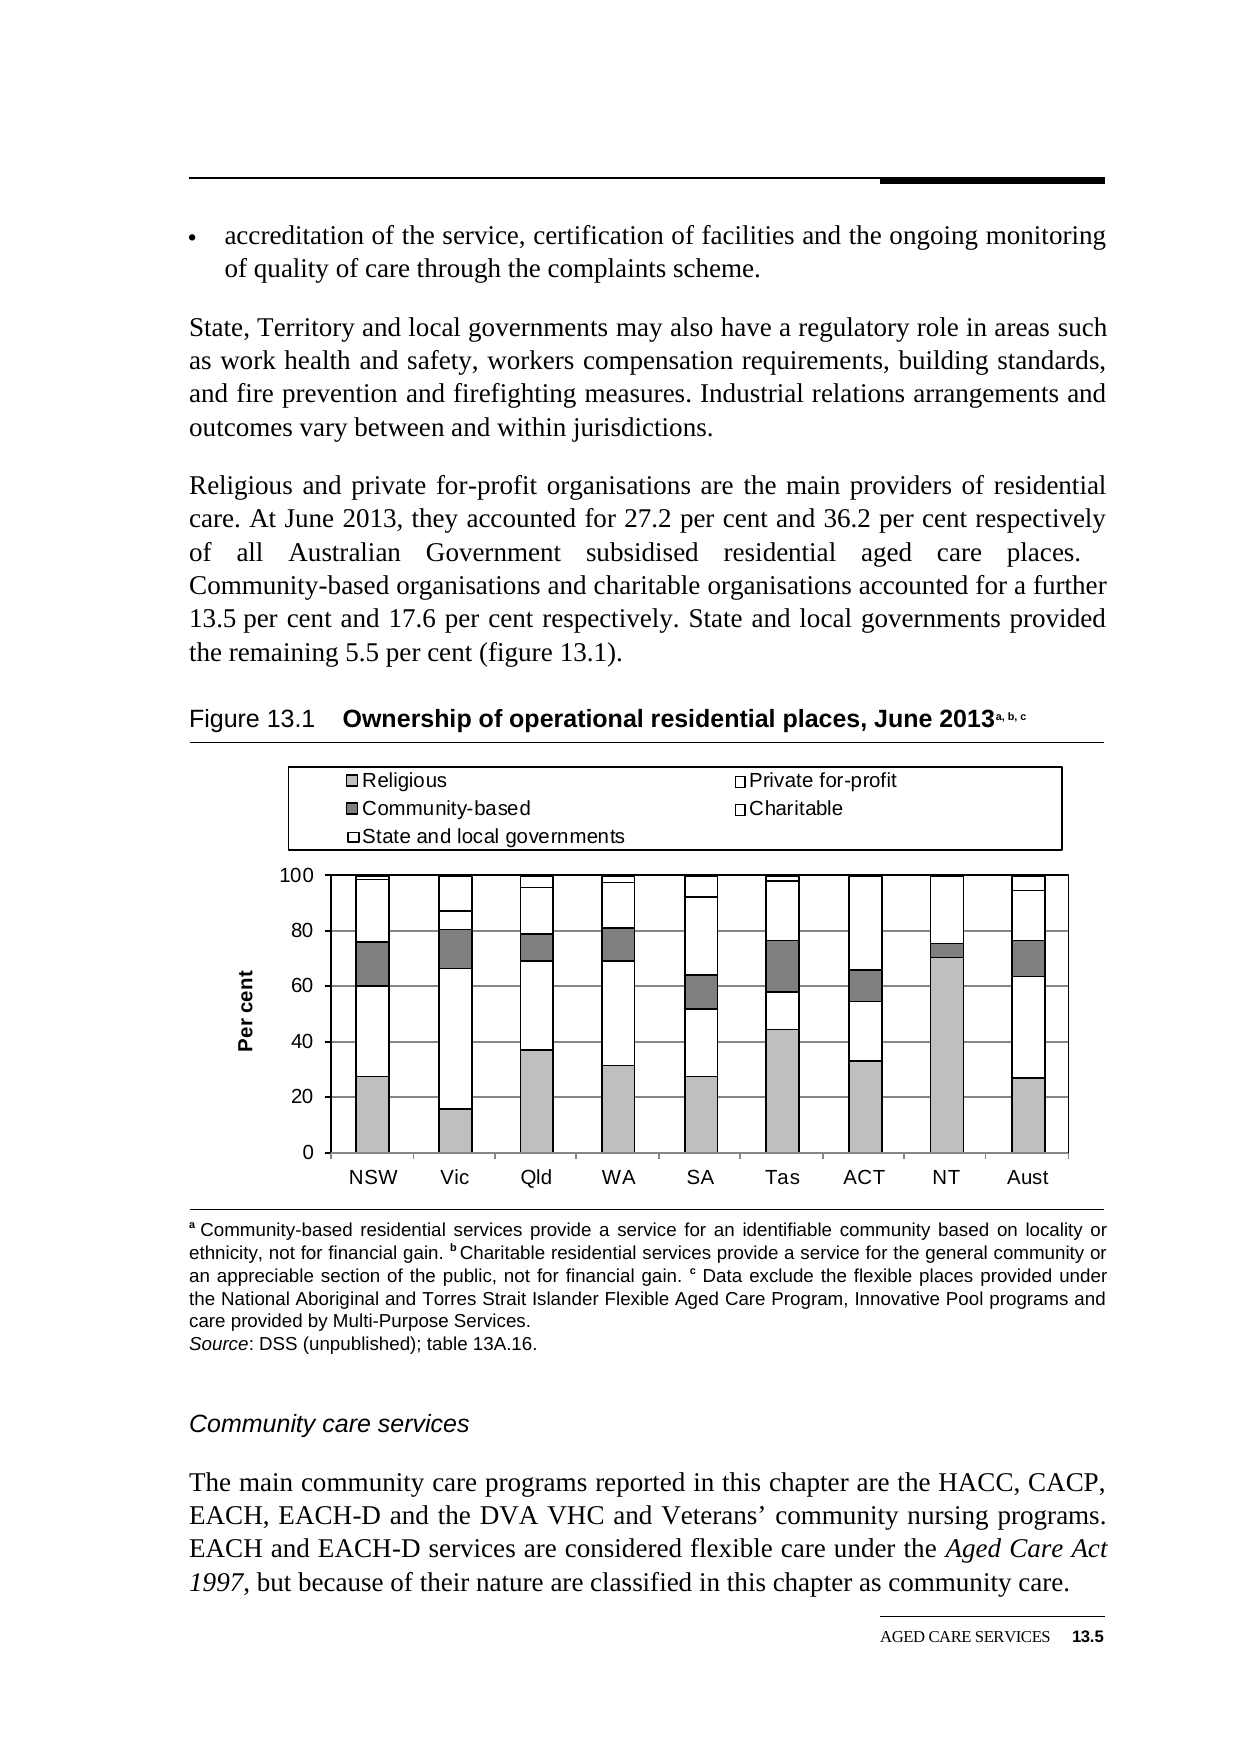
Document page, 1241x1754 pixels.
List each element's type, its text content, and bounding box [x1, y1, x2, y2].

title Figure 13.1 Ownership of operational residential places, June 2013a, b, c [189, 704, 1107, 733]
text Source: DSS (unpublished); table 13A.16. [189, 1332, 1107, 1355]
list accreditation of the service, certification of facilities and the ongoing monitoring of quality of care through the complaints scheme. [189, 217, 1107, 283]
text a Community-based residential services provide a service for an identifiable community based on locality or ethnicity, not for financial gain. b Charitable residential services provide a service for the general community or an appreciable section of the public, not for financial gain. c Data exclude the flexible places provided under the National Aboriginal and Torres Strait Islander Flexible Aged Care Program, Innovative Pool programs and care provided by Multi-Purpose Services. [189, 1218, 1107, 1332]
text State, Territory and local governments may also have a regulatory role in areas such as work health and safety, workers compensation requirements, building standards, and fire prevention and firefighting measures. Industrial relations arrangements and outcomes vary between and within jurisdictions. [189, 308, 1107, 442]
text Religious and private for-profit organisations are the main providers of residential care. At June 2013, they accounted for 27.2 per cent and 36.2 per cent respectively of all Australian Government subsidised residential aged care places. Community-based organisations and charitable organisations accounted for a further 13.5 per cent and 17.6 per cent respectively. State and local governments provided the remaining 5.5 per cent (figure 13.1). [189, 467, 1107, 667]
text The main community care programs reported in this chapter are the HACC, CACP, EACH, EACH-D and the DVA VHC and Veterans’ community nursing programs. EACH and EACH-D services are considered flexible care under the Aged Care Act 1997, but because of their nature are classified in this chapter as community care. [189, 1464, 1107, 1597]
table_header [190, 743, 1104, 1208]
subtitle Community care services [189, 1405, 1107, 1439]
